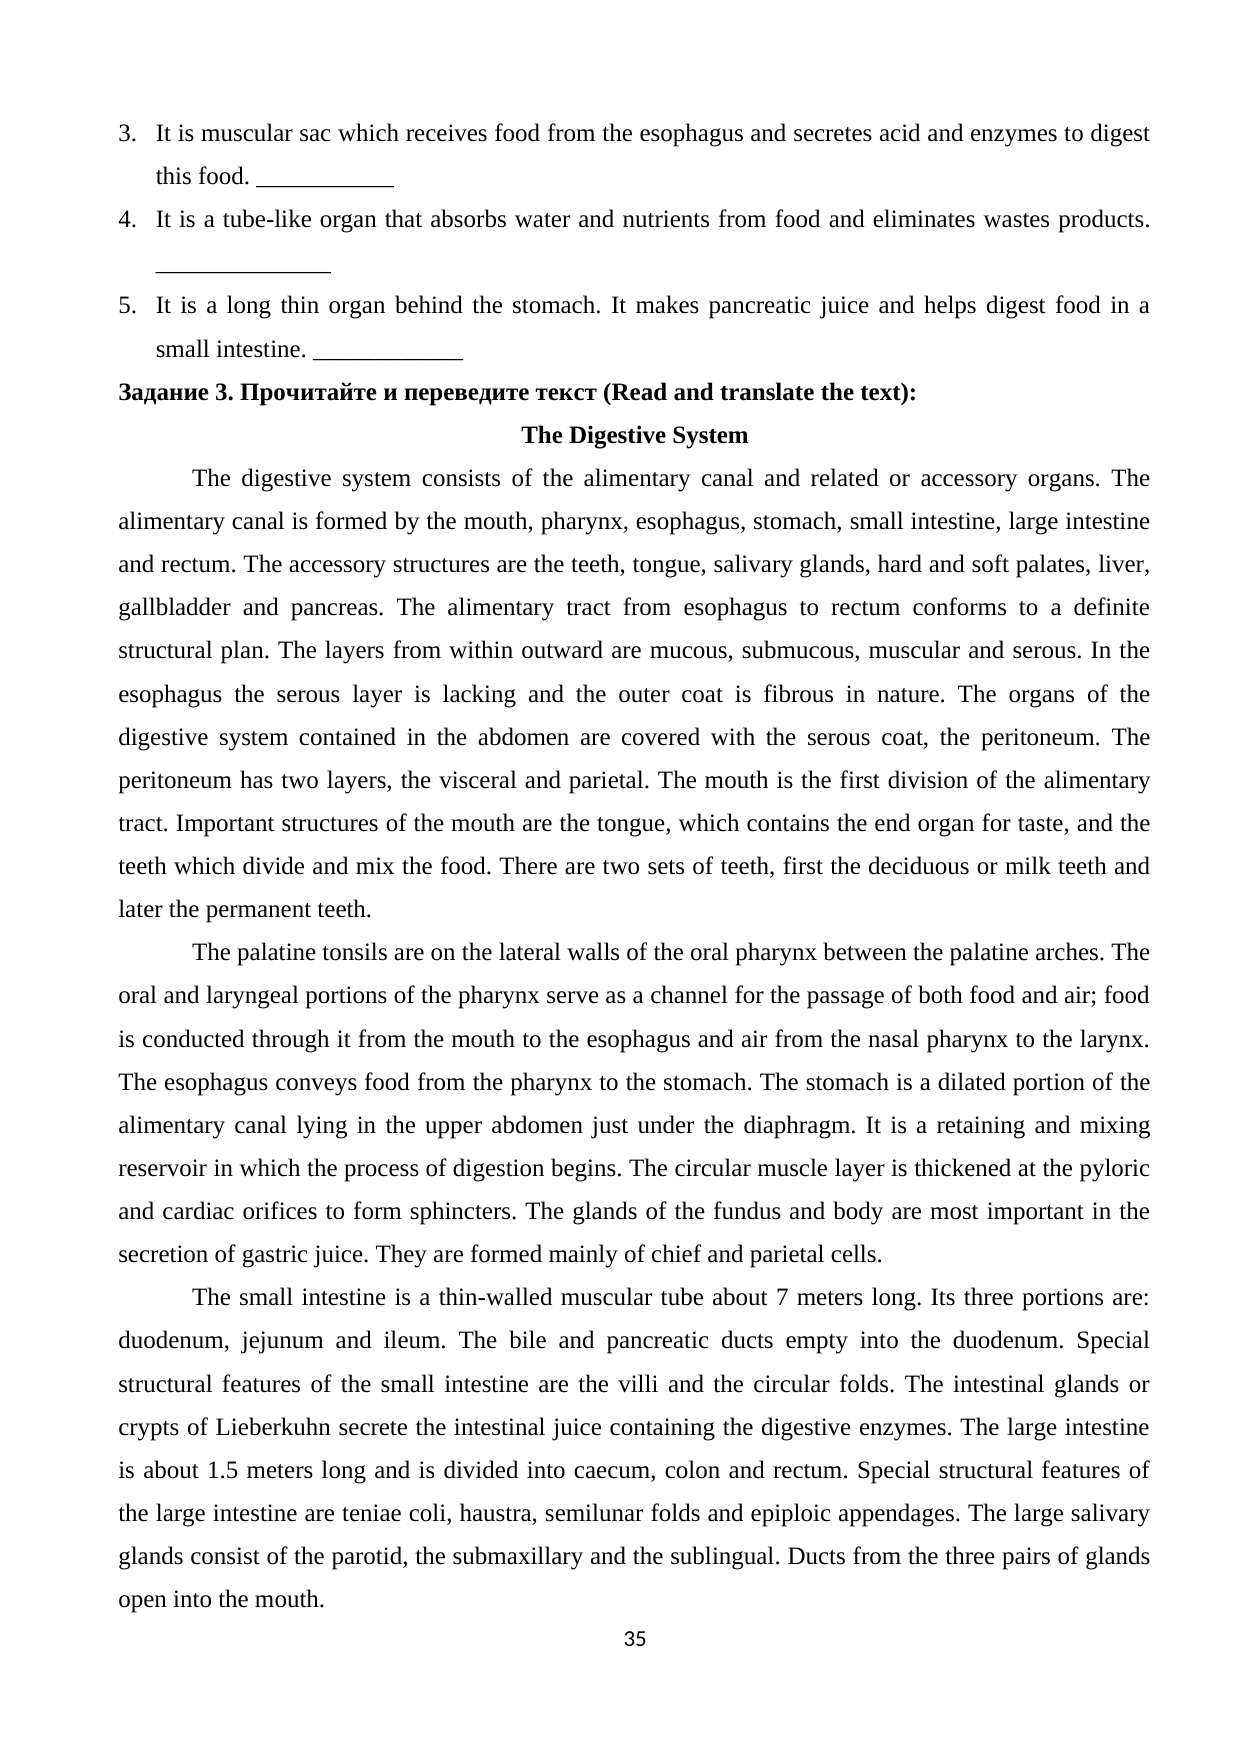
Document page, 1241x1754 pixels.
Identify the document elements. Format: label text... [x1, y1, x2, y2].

list It is a tube-like organ that absorbs water and nutrients from food and eliminates wastes products. ______________ [118, 204, 1152, 276]
text The digestive system consists of the alimentary canal and related or accessory organs. The alimentary canal is formed by the mouth, pharynx, esophagus, stomach, small intestine, large intestine and rectum. The accessory structures are the teeth, tongue, salivary glands, hard and soft palates, liver, gallbladder and pancreas. The alimentary tract from esophagus to rectum conforms to a definite structural plan. The layers from within outward are mucous, submucous, muscular and serous. In the esophagus the serous layer is lacking and the outer coat is fibrous in nature. The organs of the digestive system contained in the abdomen are covered with the serous coat, the peritoneum. The peritoneum has two layers, the visceral and parietal. The mouth is the first division of the alimentary tract. Important structures of the mouth are the tongue, which contains the end organ for taste, and the teeth which divide and mix the food. There are two sets of teeth, first the deciduous or milk teeth and later the permanent teeth. [118, 463, 1152, 923]
list It is a long thin organ behind the stomach. It makes pancreatic juice and helps digest food in a small intestine. ____________ [118, 291, 1152, 362]
text The palatine tonsils are on the lateral walls of the oral pharynx between the palatine arches. The oral and laryngeal portions of the pharynx serve as a channel for the passage of both food and air; food is conducted through it from the mouth to the esophagus and air from the nasal pharynx to the larynx. The esophagus conveys food from the pharynx to the stomach. The stomach is a dilated portion of the alimentary canal lying in the upper abdomen just under the diaphragm. It is a retaining and mixing reservoir in which the process of digestion begins. The circular muscle layer is thickened at the pyloric and cardiac orifices to form sphincters. The glands of the fundus and body are most important in the secretion of gastric juice. They are formed mainly of chief and parietal cells. [118, 937, 1152, 1268]
text The Digestive System [118, 420, 1152, 449]
list It is muscular sac which receives food from the esophagus and secretes acid and enzymes to digest this food. ___________ [118, 118, 1152, 190]
text Задание 3. Прочитайте и переведите текст (Read and translate the text): [118, 377, 1152, 406]
text The small intestine is a thin-walled muscular tube about 7 meters long. Its three portions are: duodenum, jejunum and ileum. The bile and pancreatic ducts empty into the duodenum. Special structural features of the small intestine are the villi and the circular folds. The intestinal glands or crypts of Lieberkuhn secrete the intestinal juice containing the digestive enzymes. The large intestine is about 1.5 meters long and is divided into caecum, colon and rectum. Special structural features of the large intestine are teniae coli, haustra, semilunar folds and epiploic appendages. The large salivary glands consist of the parotid, the submaxillary and the sublingual. Ducts from the three pairs of glands open into the mouth. [118, 1282, 1152, 1613]
